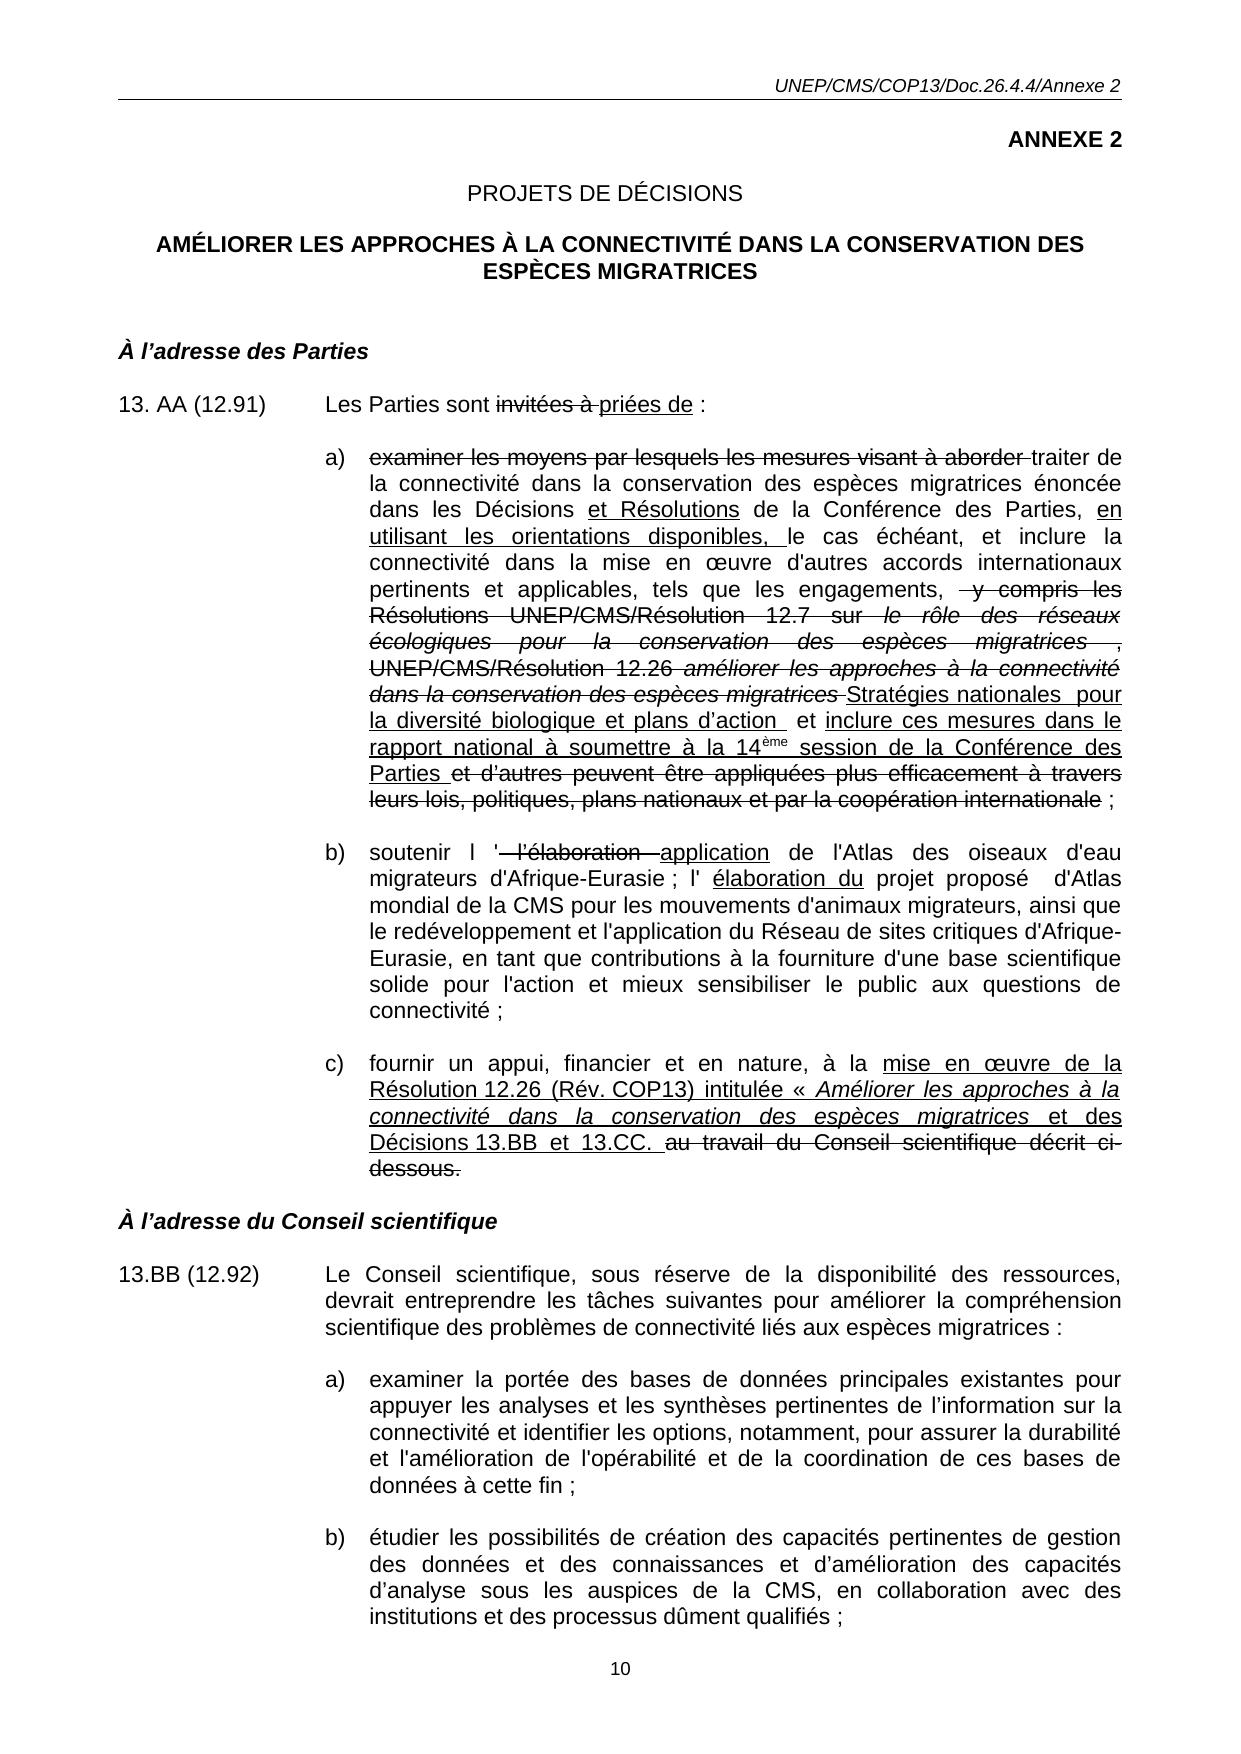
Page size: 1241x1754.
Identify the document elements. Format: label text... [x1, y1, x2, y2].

text À l’adresse du Conseil scientifique [118, 1208, 1122, 1234]
text PROJETS DE DÉCISIONS [50, 180, 1160, 207]
text 13.BB (12.92) Le Conseil scientifique, sous réserve de la disponibilité des ressources, devrait entreprendre les tâches suivantes pour améliorer la compréhension scientifique des problèmes de connectivité liés aux espèces migratrices : [118, 1261, 1122, 1340]
text Annexe 2 [118, 126, 1122, 152]
list étudier les possibilités de création des capacités pertinentes de gestion des données et des connaissances et d’amélioration des capacités d’analyse sous les auspices de la CMS, en collaboration avec des institutions et des processus dûment qualifiés ; [325, 1524, 1122, 1630]
list fournir un appui, financier et en nature, à la mise en œuvre de la Résolution 12.26 (Rév. COP13) intitulée « Améliorer les approches à la connectivité dans la conservation des espèces migratrices et des Décisions 13.BB et 13.CC. au travail du Conseil scientifique décrit ci-dessous. [325, 1050, 1122, 1182]
list soutenir l ' l’élaboration application de l'Atlas des oiseaux d'eau migrateurs d'Afrique-Eurasie ; l' élaboration du projet proposé d'Atlas mondial de la CMS pour les mouvements d'animaux migrateurs, ainsi que le redéveloppement et l'application du Réseau de sites critiques d'Afrique-Eurasie, en tant que contributions à la fourniture d'une base scientifique solide pour l'action et mieux sensibiliser le public aux questions de connectivité ; [325, 839, 1122, 1023]
text AMéLIORER LES APPROCHES à la connectivité dans la conservation des espèces migratrices [118, 231, 1122, 284]
list examiner les moyens par lesquels les mesures visant à aborder traiter de la connectivité dans la conservation des espèces migratrices énoncée dans les Décisions et Résolutions de la Conférence des Parties, en utilisant les orientations disponibles, le cas échéant, et inclure la connectivité dans la mise en œuvre d'autres accords internationaux pertinents et applicables, tels que les engagements, y compris les Résolutions UNEP/CMS/Résolution 12.7 sur le rôle des réseaux écologiques pour la conservation des espèces migratrices , UNEP/CMS/Résolution 12.26 améliorer les approches à la connectivité dans la conservation des espèces migratrices Stratégies nationales pour la diversité biologique et plans d’action et inclure ces mesures dans le rapport national à soumettre à la 14ème session de la Conférence des Parties et d’autres peuvent être appliquées plus efficacement à travers leurs lois, politiques, plans nationaux et par la coopération internationale ; [325, 444, 1122, 813]
text À l’adresse des Parties [118, 338, 1122, 365]
list examiner la portée des bases de données principales existantes pour appuyer les analyses et les synthèses pertinentes de l’information sur la connectivité et identifier les options, notamment, pour assurer la durabilité et l'amélioration de l'opérabilité et de la coordination de ces bases de données à cette fin ; [325, 1366, 1122, 1498]
text 13. AA (12.91) Les Parties sont invitées à priées de : [118, 391, 1122, 417]
